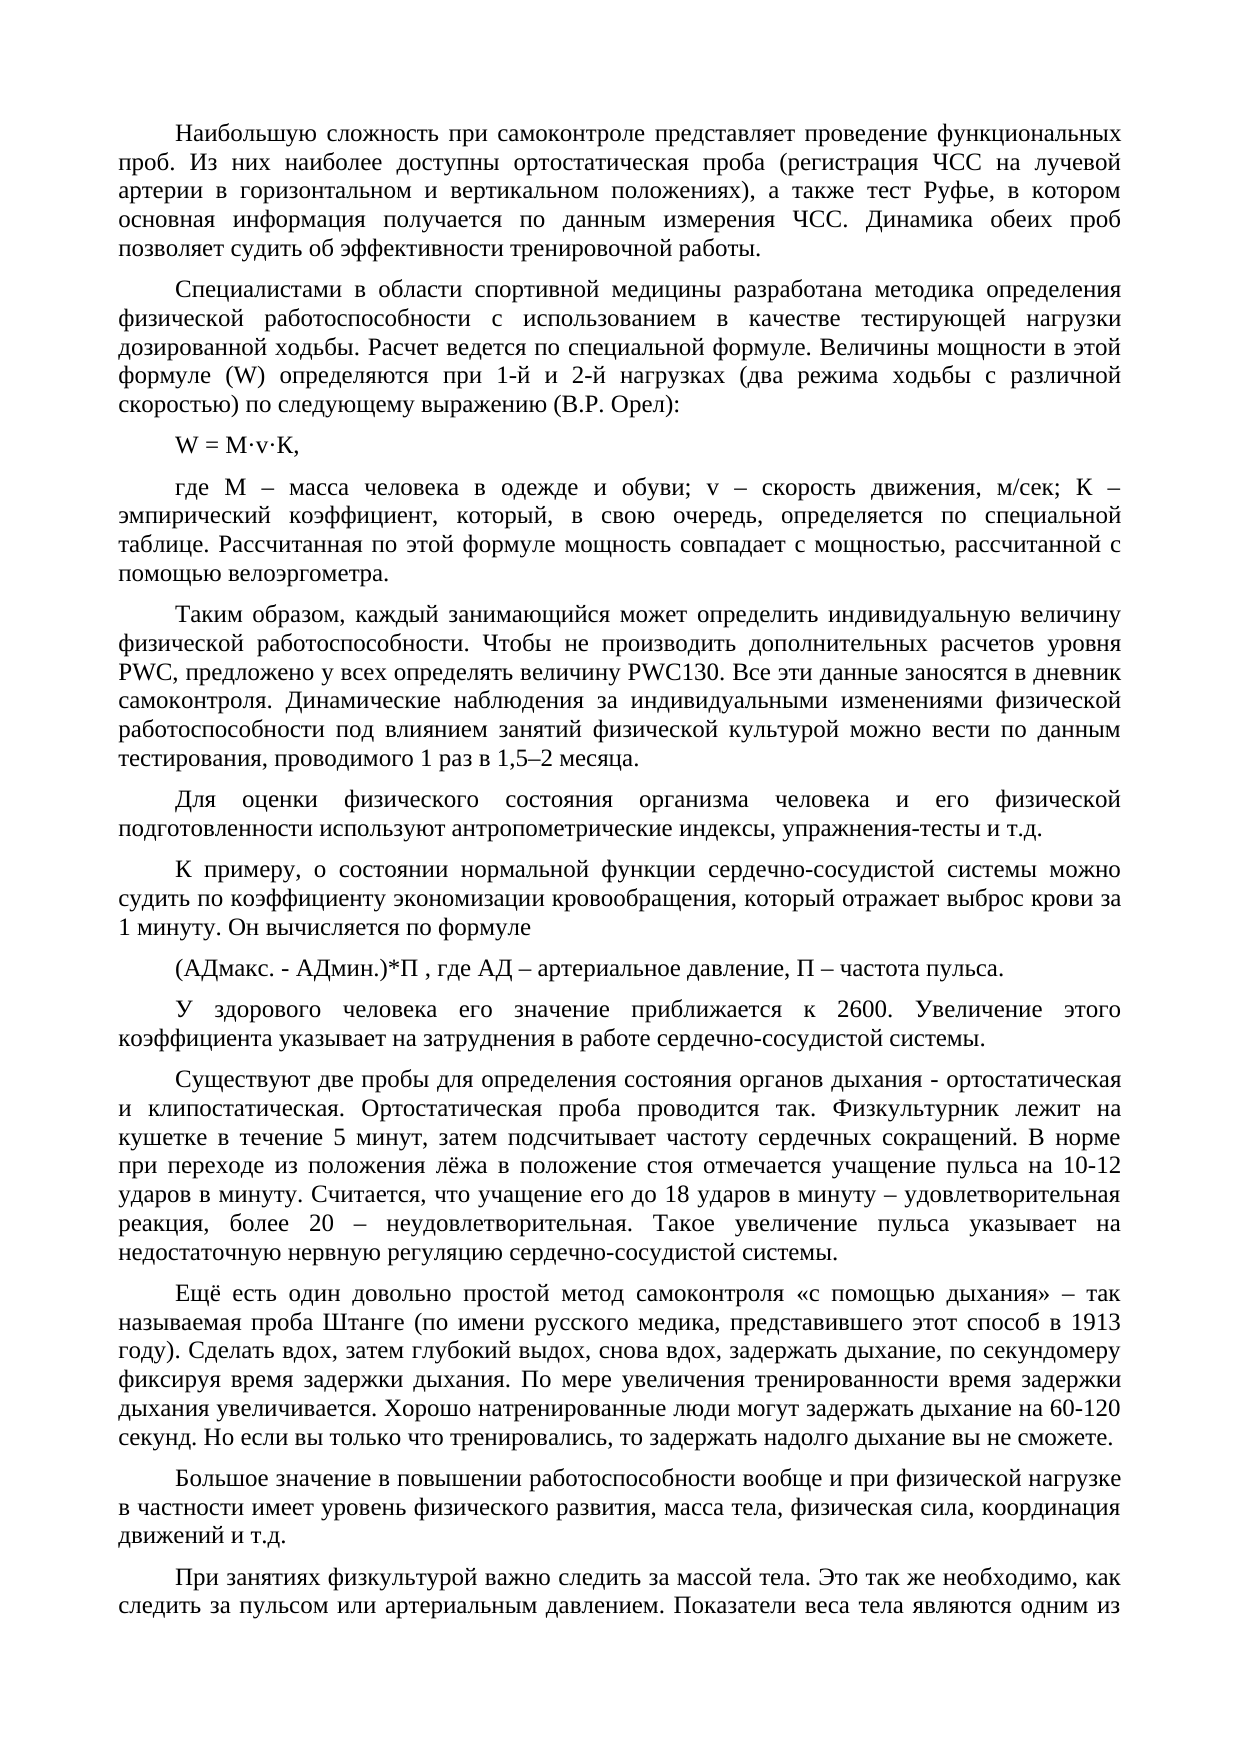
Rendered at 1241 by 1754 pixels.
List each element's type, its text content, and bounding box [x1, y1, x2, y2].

text где М – масса человека в одежде и обуви; v – скорость движения, м/сек; К – эмпирический коэффициент, который, в свою очередь, определяется по специальной таблице. Рассчитанная по этой формуле мощность совпадает с мощностью, рассчитанной с помощью велоэргометра. [118, 472, 1122, 587]
text Таким образом, каждый занимающийся может определить индивидуальную величину физической работоспособности. Чтобы не производить дополнительных расчетов уровня PWC, предложено у всех определять величину PWC130. Все эти данные заносятся в дневник самоконтроля. Динамические наблюдения за индивидуальными изменениями физической работоспособности под влиянием занятий физической культурой можно вести по данным тестирования, проводимого 1 раз в 1,5–2 месяца. [118, 599, 1122, 772]
text (АДмакс. - АДмин.)*П , где АД – артериальное давление, П – частота пульса. [118, 953, 1122, 982]
text К примеру, о состоянии нормальной функции сердечно-сосудистой системы можно судить по коэффициенту экономизации кровообращения, который отражает выброс крови за 1 минуту. Он вычисляется по формуле [118, 854, 1122, 941]
text Для оценки физического состояния организма человека и его физической подготовленности используют антропометрические индексы, упражнения-тесты и т.д. [118, 784, 1122, 842]
text Ещё есть один довольно простой метод самоконтроля «с помощью дыхания» – так называемая проба Штанге (по имени русского медика, представившего этот способ в 1913 году). Сделать вдох, затем глубокий выдох, снова вдох, задержать дыхание, по секундомеру фиксируя время задержки дыхания. По мере увеличения тренированности время задержки дыхания увеличивается. Хорошо натренированные люди могут задержать дыхание на 60-120 секунд. Но если вы только что тренировались, то задержать надолго дыхание вы не сможете. [118, 1278, 1122, 1451]
text Существуют две пробы для определения состояния органов дыхания - ортостатическая и клипостатическая. Ортостатическая проба проводится так. Физкультурник лежит на кушетке в течение 5 минут, затем подсчитывает частоту сердечных сокращений. В норме при переходе из положения лёжа в положение стоя отмечается учащение пульса на 10-12 ударов в минуту. Считается, что учащение его до 18 ударов в минуту – удовлетворительная реакция, более 20 – неудовлетворительная. Такое увеличение пульса указывает на недостаточную нервную регуляцию сердечно-сосудистой системы. [118, 1064, 1122, 1266]
text Специалистами в области спортивной медицины разработана методика определения физической работоспособности с использованием в качестве тестирующей нагрузки дозированной ходьбы. Расчет ведется по специальной формуле. Величины мощности в этой формуле (W) определяются при 1-й и 2-й нагрузках (два режима ходьбы с различной скоростью) по следующему выражению (В.Р. Орел): [118, 274, 1122, 418]
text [118, 1562, 1122, 1619]
text W = М·v·К, [118, 431, 1122, 459]
text Большое значение в повышении работоспособности вообще и при физической нагрузке в частности имеет уровень физического развития, масса тела, физическая сила, координация движений и т.д. [118, 1463, 1122, 1549]
text У здорового человека его значение приближается к 2600. Увеличение этого коэффициента указывает на затруднения в работе сердечно-сосудистой системы. [118, 994, 1122, 1052]
text Наибольшую сложность при самоконтроле представляет проведение функциональных проб. Из них наиболее доступны ортостатическая проба (регистрация ЧСС на лучевой артерии в горизонтальном и вертикальном положениях), а также тест Руфье, в котором основная информация получается по данным измерения ЧСС. Динамика обеих проб позволяет судить об эффективности тренировочной работы. [118, 118, 1122, 262]
